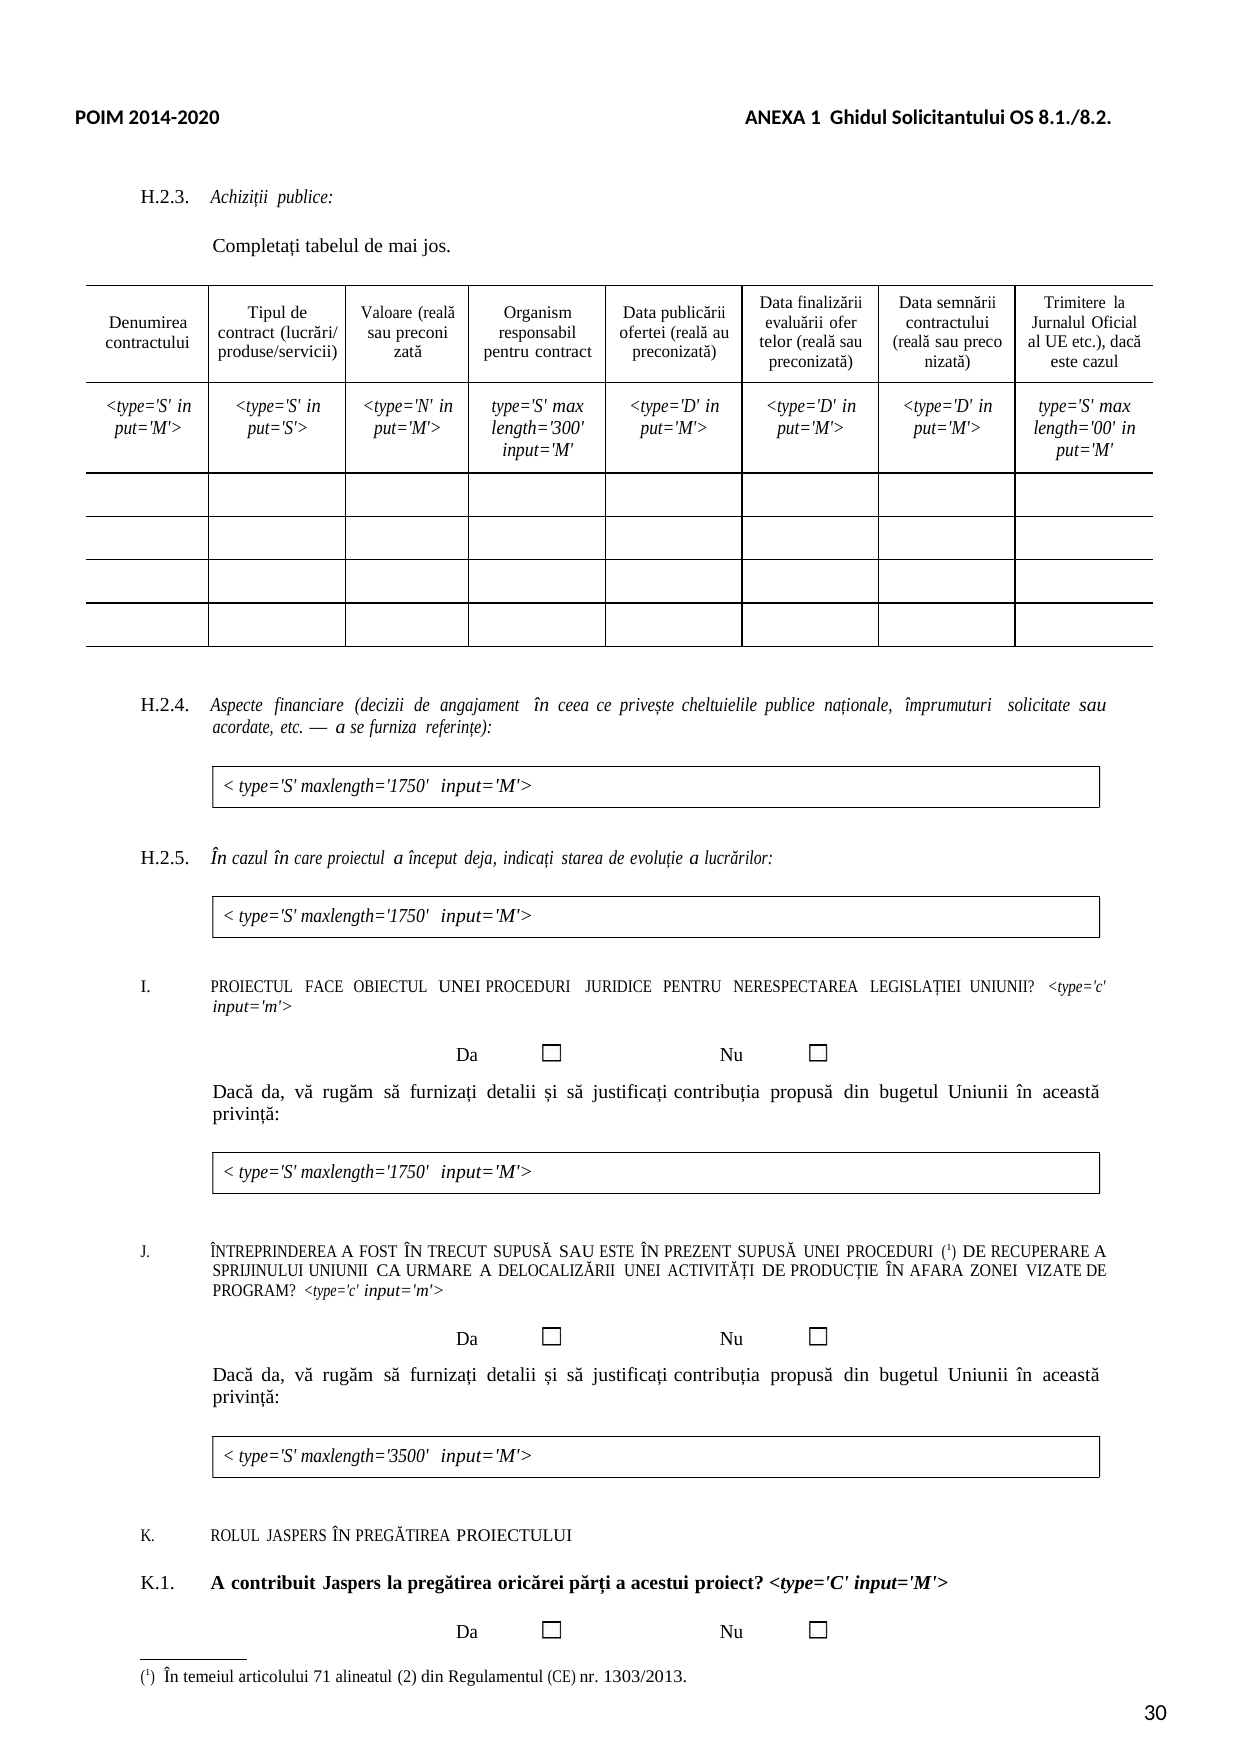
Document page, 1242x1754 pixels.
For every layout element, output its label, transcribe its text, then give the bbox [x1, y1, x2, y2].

text Completați tabelul de mai jos. [212, 234, 1169, 257]
table_cell <type='S' in­ put='M'> [86, 383, 208, 472]
table_cell [346, 517, 468, 559]
picture [541, 1043, 562, 1062]
picture [541, 1620, 562, 1639]
table_cell <type='D' in­ put='M'> [606, 383, 741, 472]
table_cell [1016, 474, 1152, 516]
table_cell type='S' max­ length='00' in­ put='M' [1016, 383, 1152, 472]
text K.1. A contribuit Jaspers la pregătirea oricărei părți a acestui proiect? <type='C' input='M'> [140, 1571, 1169, 1593]
table_cell [743, 560, 878, 602]
table_cell [879, 560, 1014, 602]
table_cell [469, 560, 605, 602]
text Da Nu [456, 1043, 1169, 1066]
table_header Tipul de contract (lucrări/ produse/servicii) [209, 286, 345, 382]
table_cell [86, 517, 208, 559]
table_cell [86, 560, 208, 602]
table_cell [209, 604, 345, 646]
table_cell [1016, 560, 1152, 602]
text Da Nu [456, 1621, 1169, 1643]
text Dacă da, vă rugăm să furnizați detalii și să justificați contribuția propusă din bugetul Uniunii în această privință: [212, 1364, 1107, 1408]
text < type='S' maxlength='1750' input='M'> [222, 1160, 1169, 1183]
table_cell [469, 474, 605, 516]
table_cell [606, 474, 741, 516]
table_cell [346, 560, 468, 602]
table_header Data finalizării evaluării ofer­ telor (reală sau preconizată) [743, 286, 878, 382]
text H.2.4. Aspecte financiare (decizii de angajament în ceea ce privește cheltuielile publice naționale, împrumuturi solicitate sau acordate, etc. — a se furniza referințe): [140, 694, 1107, 738]
table_cell <type='D' in­ put='M'> [743, 383, 878, 472]
text Dacă da, vă rugăm să furnizați detalii și să justificați contribuția propusă din bugetul Uniunii în această privință: [212, 1081, 1107, 1124]
table_cell [879, 604, 1014, 646]
table_cell [209, 517, 345, 559]
table_cell type='S' max­ length='300' input='M' [469, 383, 605, 472]
table_header Denumirea contractului [86, 286, 208, 382]
table_cell [469, 604, 605, 646]
picture [808, 1620, 828, 1639]
table_cell <type='N' in­ put='M'> [346, 383, 468, 472]
table_cell [1016, 604, 1152, 646]
text K. ROLUL JASPERS ÎN PREGĂTIREA PROIECTULUI [140, 1525, 1169, 1545]
text (1) În temeiul articolului 71 alineatul (2) din Regulamentul (CE) nr. 1303/2013. [140, 1666, 1169, 1687]
table_cell [606, 604, 741, 646]
table_cell [209, 474, 345, 516]
table_cell [743, 517, 878, 559]
text I. PROIECTUL FACE OBIECTUL UNEI PROCEDURI JURIDICE PENTRU NERESPECTAREA LEGISLAȚIEI UNIUNII? <type='c' input='m'> [140, 977, 1106, 1016]
table_header Data publicării ofertei (reală au preconizată) [606, 286, 741, 382]
table_cell [86, 474, 208, 516]
table_cell [879, 517, 1014, 559]
table_cell [346, 604, 468, 646]
table_header Data semnării contractului (reală sau preco­ nizată) [879, 286, 1014, 382]
table_cell [879, 474, 1014, 516]
text < type='S' maxlength='3500' input='M'> [222, 1444, 1169, 1467]
text H.2.3. Achiziții publice: [140, 186, 1169, 208]
table_cell [469, 517, 605, 559]
table_header Trimitere la Jurnalul Oficial al UE etc.), dacă este cazul [1016, 286, 1152, 382]
table_header Organism responsabil pentru contract [469, 286, 605, 382]
table_cell <type='D' in­ put='M'> [879, 383, 1014, 472]
picture [808, 1043, 828, 1062]
text H.2.5. În cazul în care proiectul a început deja, indicați starea de evoluție a lucrărilor: [140, 846, 1169, 868]
table_cell [1016, 517, 1152, 559]
text < type='S' maxlength='1750' input='M'> [222, 774, 1169, 797]
table_cell [606, 517, 741, 559]
table_cell [606, 560, 741, 602]
table_header Valoare (reală sau preconi­ zată [346, 286, 468, 382]
text < type='S' maxlength='1750' input='M'> [222, 904, 1169, 927]
table_cell [743, 474, 878, 516]
table_cell <type='S' in­ put='S'> [209, 383, 345, 472]
picture [808, 1327, 828, 1346]
text J. ÎNTREPRINDEREA A FOST ÎN TRECUT SUPUSĂ SAU ESTE ÎN PREZENT SUPUSĂ UNEI PROCEDURI (1) DE RECUPERARE A SPRIJINULUI UNIUNII CA URMARE A DELOCALIZĂRII UNEI ACTIVITĂȚI DE PRODUCȚIE ÎN AFARA ZONEI VIZATE DE PROGRAM? <type='c' input='m'> [140, 1242, 1106, 1300]
table_cell [743, 604, 878, 646]
table_cell [346, 474, 468, 516]
text Da Nu [456, 1327, 1169, 1350]
table_cell [209, 560, 345, 602]
table_cell [86, 604, 208, 646]
picture [541, 1327, 562, 1346]
